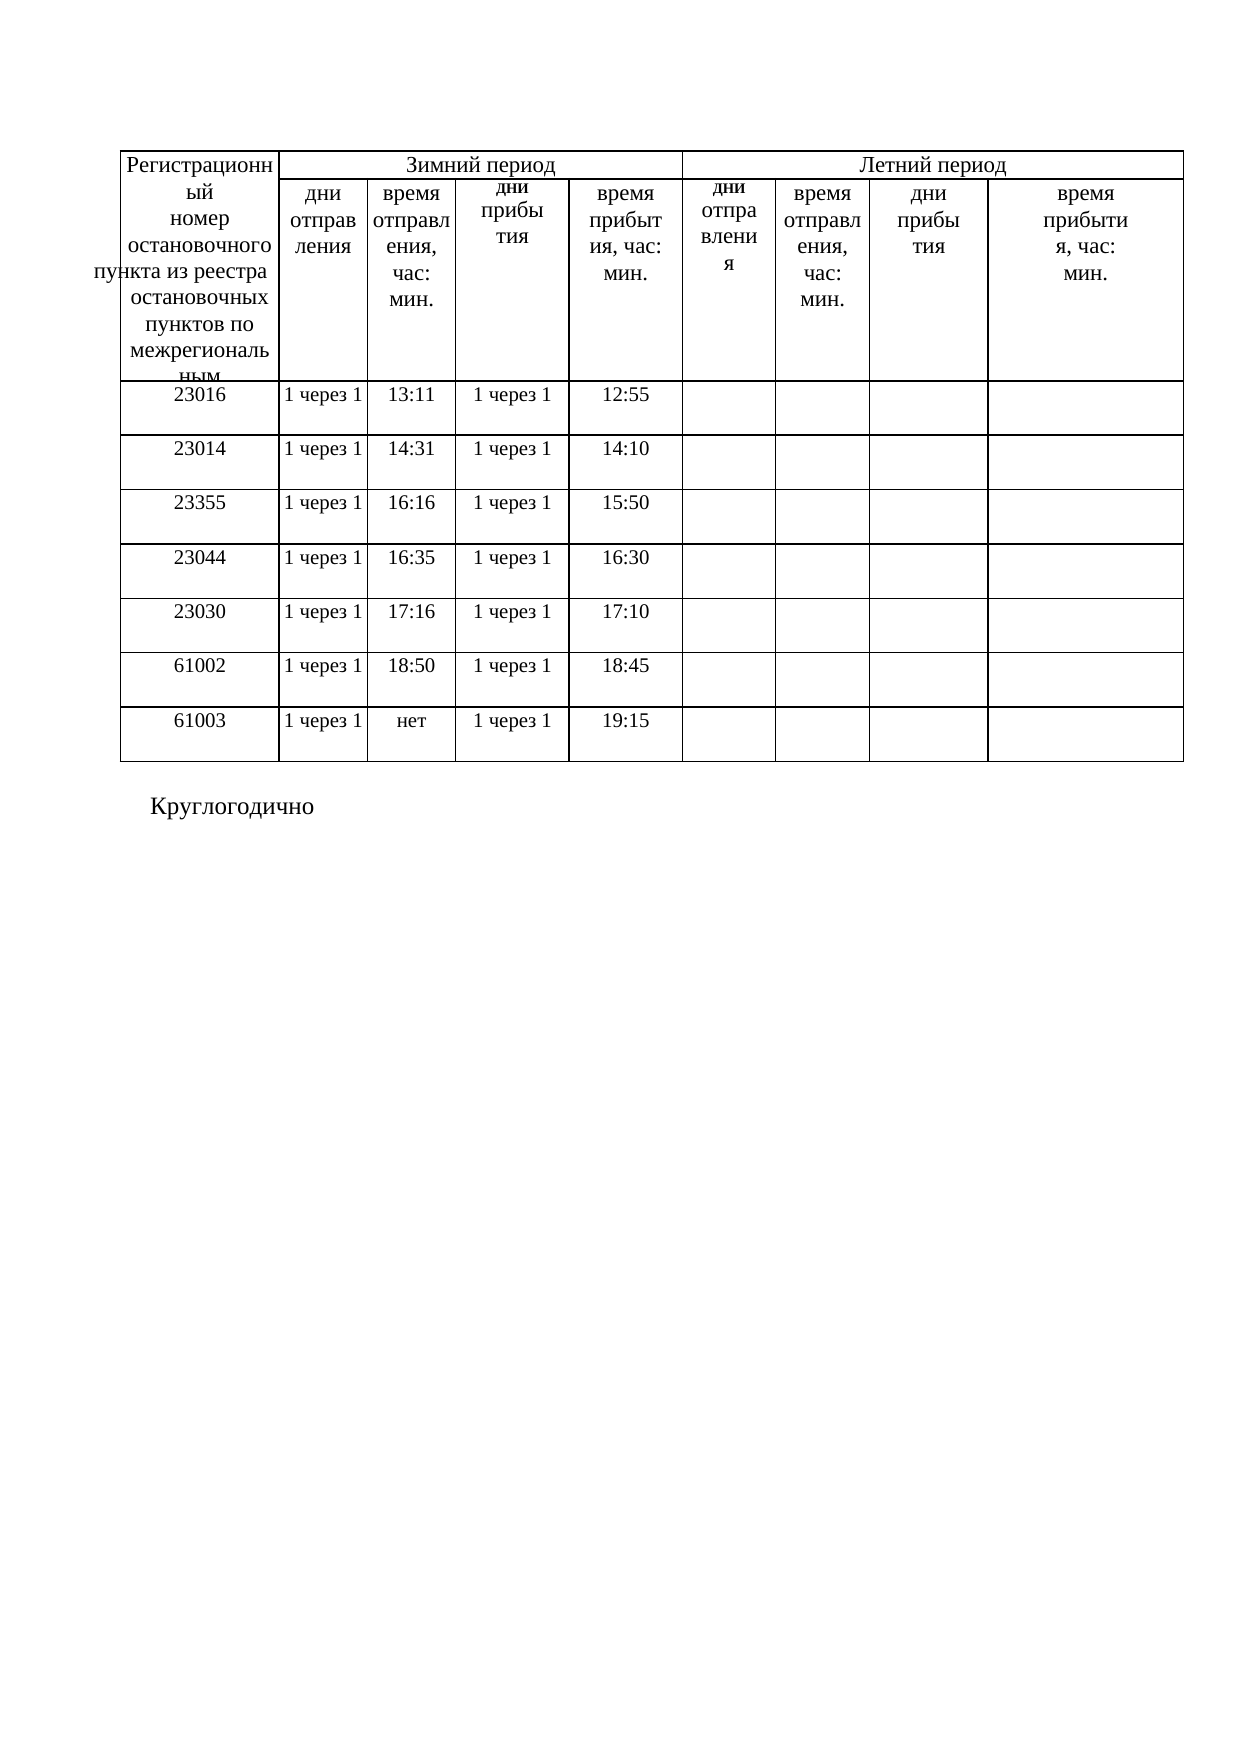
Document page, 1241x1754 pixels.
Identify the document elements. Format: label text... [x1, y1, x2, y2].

table_cell 17:10 [570, 599, 682, 652]
table_cell [989, 490, 1183, 543]
table_cell 1 через 1 [280, 382, 367, 434]
table_cell время прибыт ия, час: мин. [570, 180, 682, 380]
table_cell [683, 436, 775, 489]
table_cell время прибыти я, час: мин. [989, 180, 1183, 380]
table_cell [776, 382, 869, 434]
table_cell время отправл ения, час: мин. [776, 180, 869, 380]
table_header Летний период [683, 152, 1183, 178]
table_cell 17:16 [368, 599, 455, 652]
table_cell 1 через 1 [280, 653, 367, 706]
table_cell 23016 [121, 382, 278, 434]
table_cell 1 через 1 [456, 382, 568, 434]
table_cell 1 через 1 [280, 490, 367, 543]
table_cell 14:31 [368, 436, 455, 489]
table_cell [683, 599, 775, 652]
table_cell 16:30 [570, 545, 682, 597]
table_cell [870, 708, 987, 761]
table_cell 1 через 1 [456, 545, 568, 597]
table_cell [683, 708, 775, 761]
table_cell дни прибы тия [870, 180, 987, 380]
table_cell [989, 545, 1183, 597]
table_cell [776, 545, 869, 597]
table_cell 16:16 [368, 490, 455, 543]
table_header Зимний период [280, 152, 682, 178]
text Круглогодично [150, 791, 1090, 820]
table_cell 13:11 [368, 382, 455, 434]
table_cell ДНИ прибы тия [456, 180, 568, 380]
table_cell [870, 599, 987, 652]
table_cell 1 через 1 [280, 545, 367, 597]
table_cell [776, 599, 869, 652]
table_cell [989, 382, 1183, 434]
table_cell 1 через 1 [280, 436, 367, 489]
table_cell 23044 [121, 545, 278, 597]
table_cell 1 через 1 [280, 708, 367, 761]
table_cell 1 через 1 [456, 599, 568, 652]
table_cell [870, 490, 987, 543]
table_cell нет [368, 708, 455, 761]
table_cell [870, 653, 987, 706]
table_cell [683, 490, 775, 543]
table_cell 18:45 [570, 653, 682, 706]
table_cell дни отправ ления [280, 180, 367, 380]
table_cell 1 через 1 [456, 708, 568, 761]
table_cell [870, 545, 987, 597]
table_cell [683, 653, 775, 706]
table_cell 1 через 1 [456, 490, 568, 543]
table_cell 61003 [121, 708, 278, 761]
table_cell [683, 545, 775, 597]
table_cell [989, 708, 1183, 761]
table_cell время отправл ения, час: мин. [368, 180, 455, 380]
table_cell ДНИ отпра влени я [683, 180, 775, 380]
table_cell 1 через 1 [456, 436, 568, 489]
table_cell [683, 382, 775, 434]
table_cell 61002 [121, 653, 278, 706]
table_header Регистрационный номер остановочного пункта из реестра остановочных пунктов по межрегиональным маршрутам регулярных перевозок [121, 152, 278, 380]
table_cell 1 через 1 [456, 653, 568, 706]
table_cell [989, 653, 1183, 706]
table_cell [776, 490, 869, 543]
table_cell 23014 [121, 436, 278, 489]
table_cell [870, 382, 987, 434]
table_cell [989, 599, 1183, 652]
table_cell 12:55 [570, 382, 682, 434]
table_cell 15:50 [570, 490, 682, 543]
table_cell [776, 653, 869, 706]
table_cell [870, 436, 987, 489]
table_cell [989, 436, 1183, 489]
table_cell 14:10 [570, 436, 682, 489]
table_cell 19:15 [570, 708, 682, 761]
table_cell 16:35 [368, 545, 455, 597]
table_cell 18:50 [368, 653, 455, 706]
table_cell [776, 708, 869, 761]
table_cell 23030 [121, 599, 278, 652]
table_cell 1 через 1 [280, 599, 367, 652]
table_cell 23355 [121, 490, 278, 543]
table_cell [776, 436, 869, 489]
